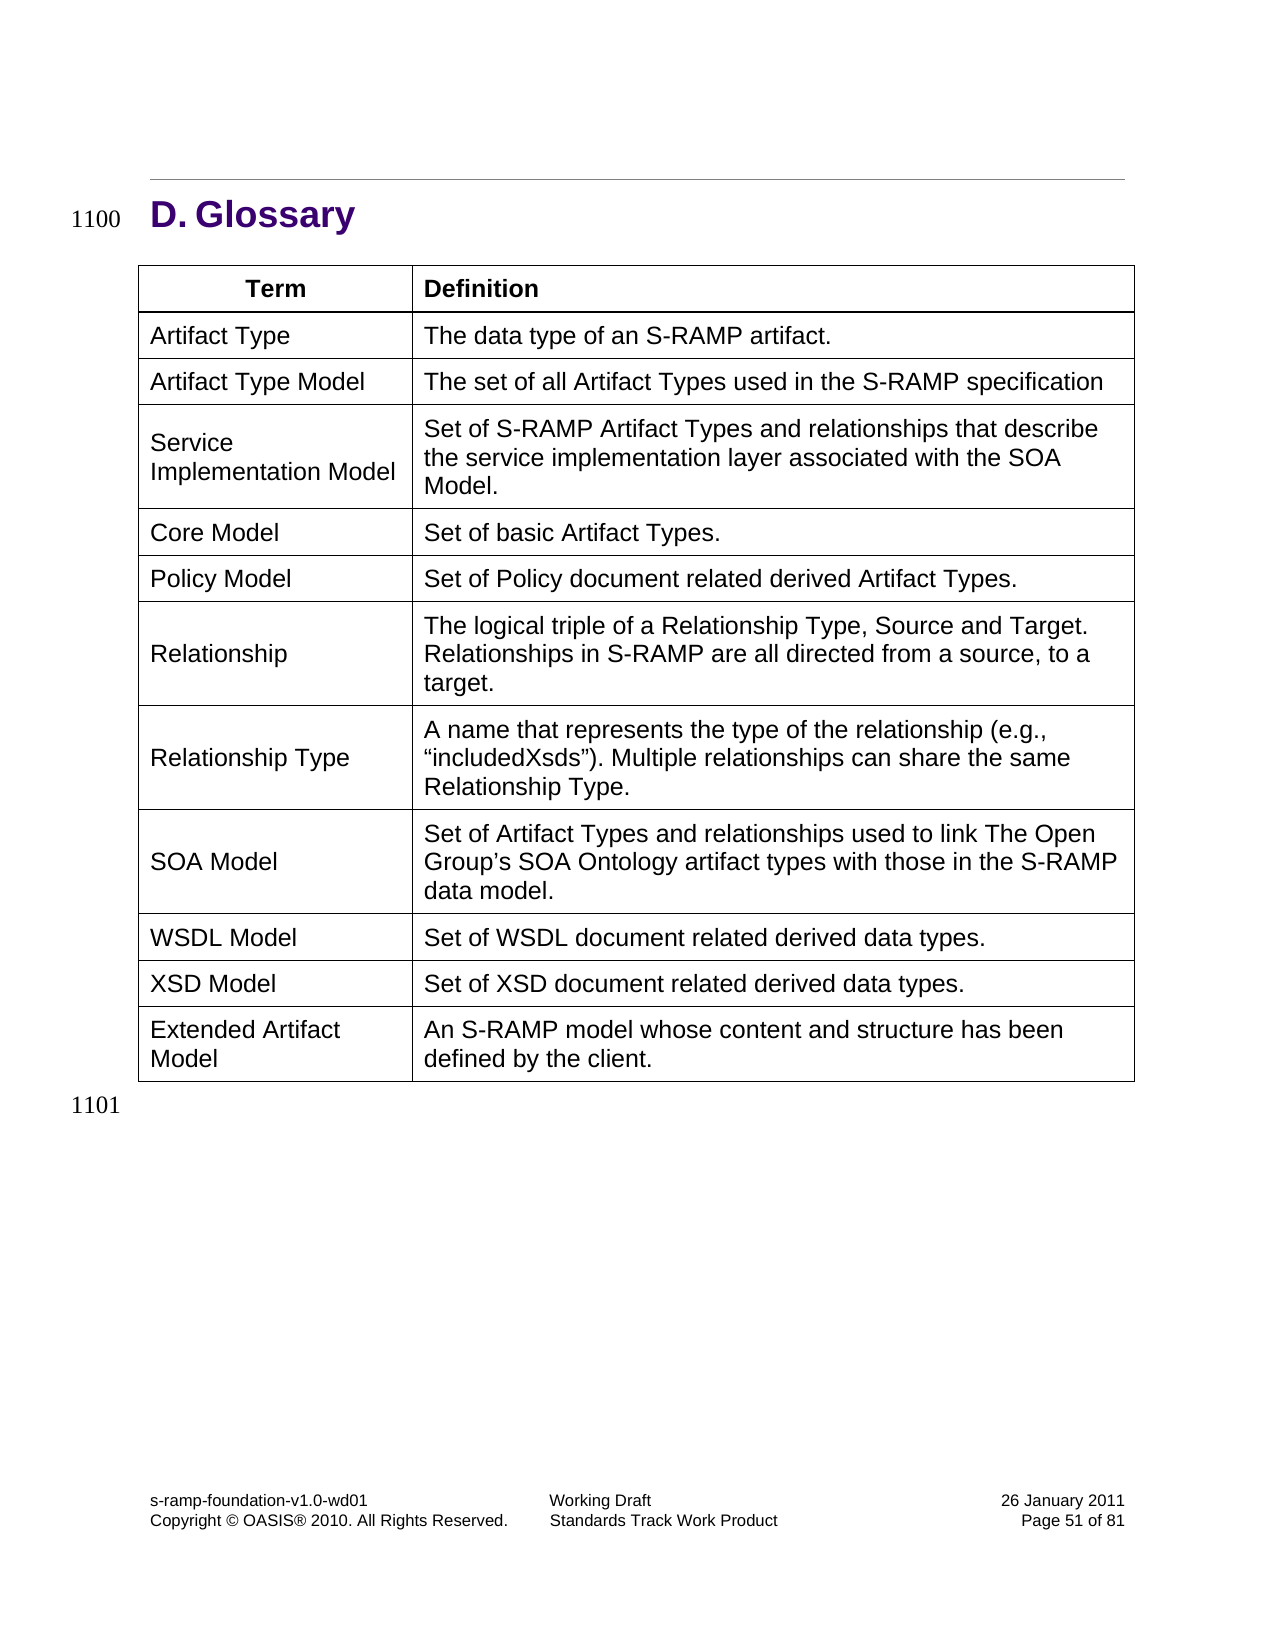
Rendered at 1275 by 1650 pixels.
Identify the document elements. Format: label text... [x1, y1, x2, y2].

table_cell The data type of an S-RAMP artifact. [413, 313, 1134, 358]
table_cell Relationship Type [139, 706, 412, 809]
table_cell XSD Model [139, 961, 412, 1006]
table_cell Set of Policy document related derived Artifact Types. [413, 556, 1134, 601]
table_header Definition [413, 266, 1134, 311]
table_cell A name that represents the type of the relationship (e.g., “includedXsds”). Multiple relationships can share the same Relationship Type. [413, 706, 1134, 809]
table_cell An S-RAMP model whose content and structure has been defined by the client. [413, 1007, 1134, 1081]
table_cell Set of basic Artifact Types. [413, 509, 1134, 555]
table_cell Artifact Type [139, 313, 412, 358]
table_cell Core Model [139, 509, 412, 555]
table_cell SOA Model [139, 810, 412, 913]
table_cell Set of WSDL document related derived data types. [413, 914, 1134, 959]
table_cell The logical triple of a Relationship Type, Source and Target. Relationships in S-RAMP are all directed from a source, to a target. [413, 602, 1134, 705]
table_cell Set of Artifact Types and relationships used to link The Open Group’s SOA Ontology artifact types with those in the S-RAMP data model. [413, 810, 1134, 913]
table_cell Extended Artifact Model [139, 1007, 412, 1081]
table_cell Service Implementation Model [139, 405, 412, 508]
table_cell Set of S-RAMP Artifact Types and relationships that describe the service implementation layer associated with the SOA Model. [413, 405, 1134, 508]
table_cell WSDL Model [139, 914, 412, 959]
table_cell Set of XSD document related derived data types. [413, 961, 1134, 1006]
table_cell Artifact Type Model [139, 359, 412, 404]
table_cell Policy Model [139, 556, 412, 601]
subtitle Glossary [150, 180, 1125, 236]
table_cell The set of all Artifact Types used in the S-RAMP specification [413, 359, 1134, 404]
table_cell Relationship [139, 602, 412, 705]
table_header Term [139, 266, 412, 311]
